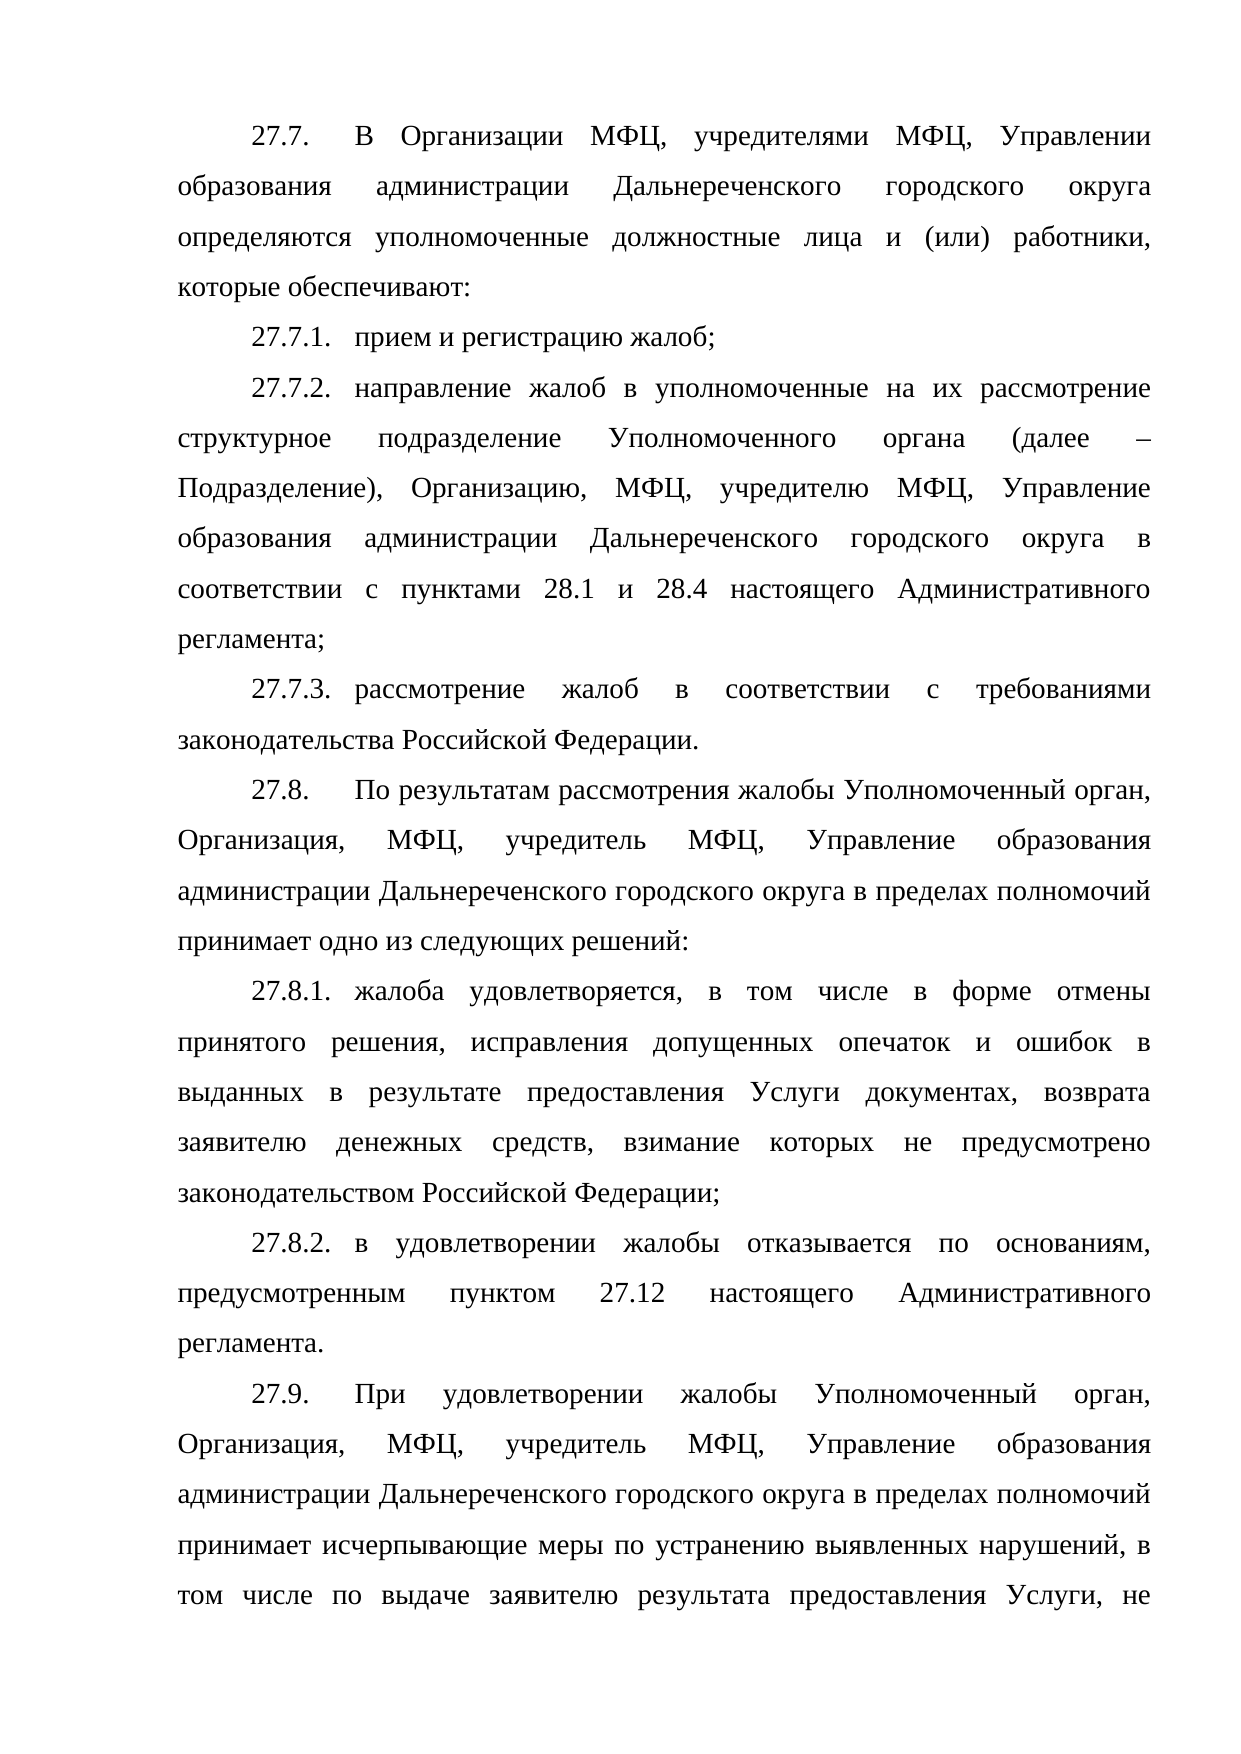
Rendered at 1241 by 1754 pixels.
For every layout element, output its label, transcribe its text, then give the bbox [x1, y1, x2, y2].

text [177, 1376, 1152, 1611]
text 27.8.2. в удовлетворении жалобы отказывается по основаниям, предусмотренным пунктом 27.12 настоящего Административного регламента. [177, 1225, 1152, 1359]
text 27.8. По результатам рассмотрения жалобы Уполномоченный орган, Организация, МФЦ, учредитель МФЦ, Управление образования администрации Дальнереченского городского округа в пределах полномочий принимает одно из следующих решений: [177, 772, 1152, 957]
text 27.7.2. направление жалоб в уполномоченные на их рассмотрение структурное подразделение Уполномоченного органа (далее – Подразделение), Организацию, МФЦ, учредителю МФЦ, Управление образования администрации Дальнереченского городского округа в соответствии с пунктами 28.1 и 28.4 настоящего Административного регламента; [177, 370, 1152, 655]
text 27.7.3. рассмотрение жалоб в соответствии с требованиями законодательства Российской Федерации. [177, 672, 1152, 755]
text 27.7. В Организации МФЦ, учредителями МФЦ, Управлении образования администрации Дальнереченского городского округа определяются уполномоченные должностные лица и (или) работники, которые обеспечивают: [177, 118, 1152, 303]
text 27.8.1. жалоба удовлетворяется, в том числе в форме отмены принятого решения, исправления допущенных опечаток и ошибок в выданных в результате предоставления Услуги документах, возврата заявителю денежных средств, взимание которых не предусмотрено законодательством Российской Федерации; [177, 973, 1152, 1208]
text 27.7.1. прием и регистрацию жалоб; [177, 319, 1152, 353]
